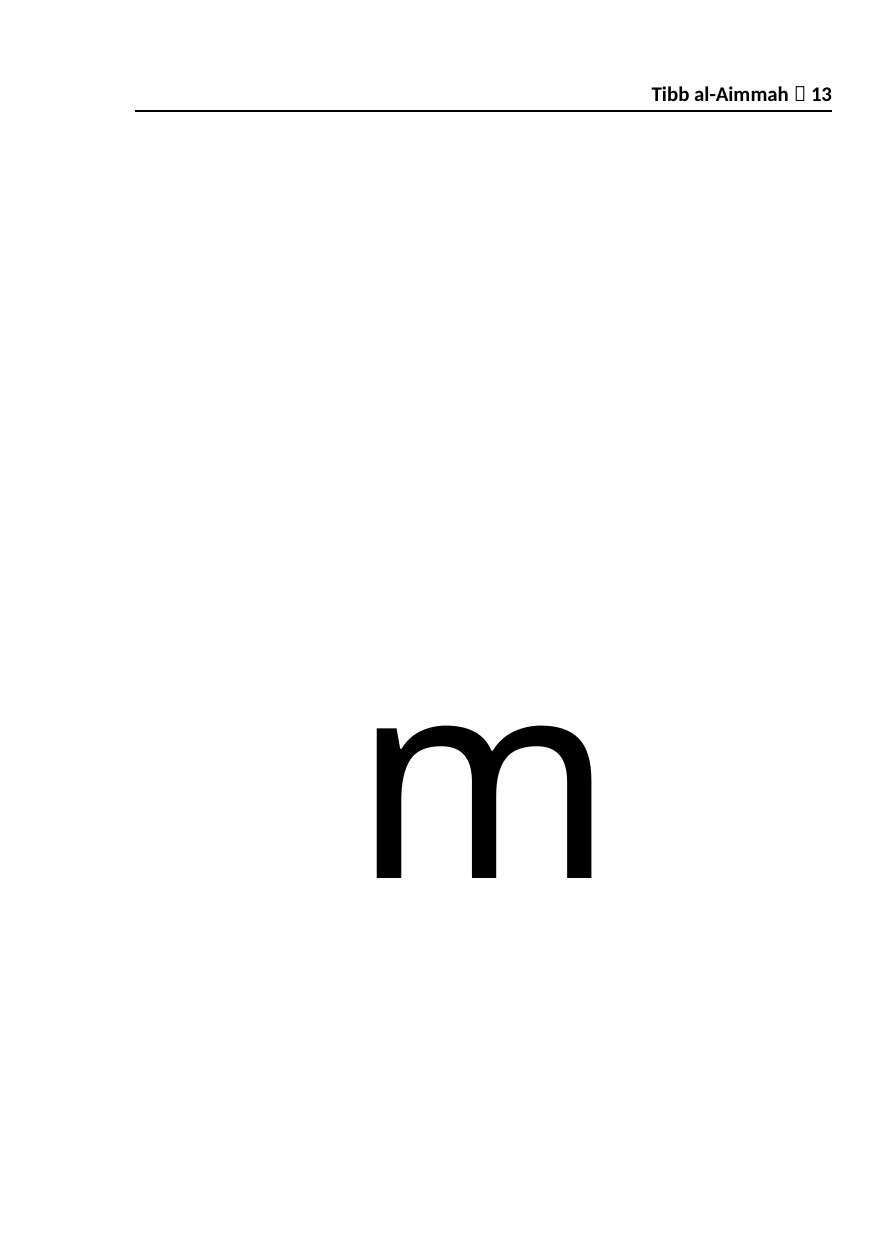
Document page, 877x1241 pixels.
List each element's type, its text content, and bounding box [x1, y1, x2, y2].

subtitle m [135, 580, 832, 960]
